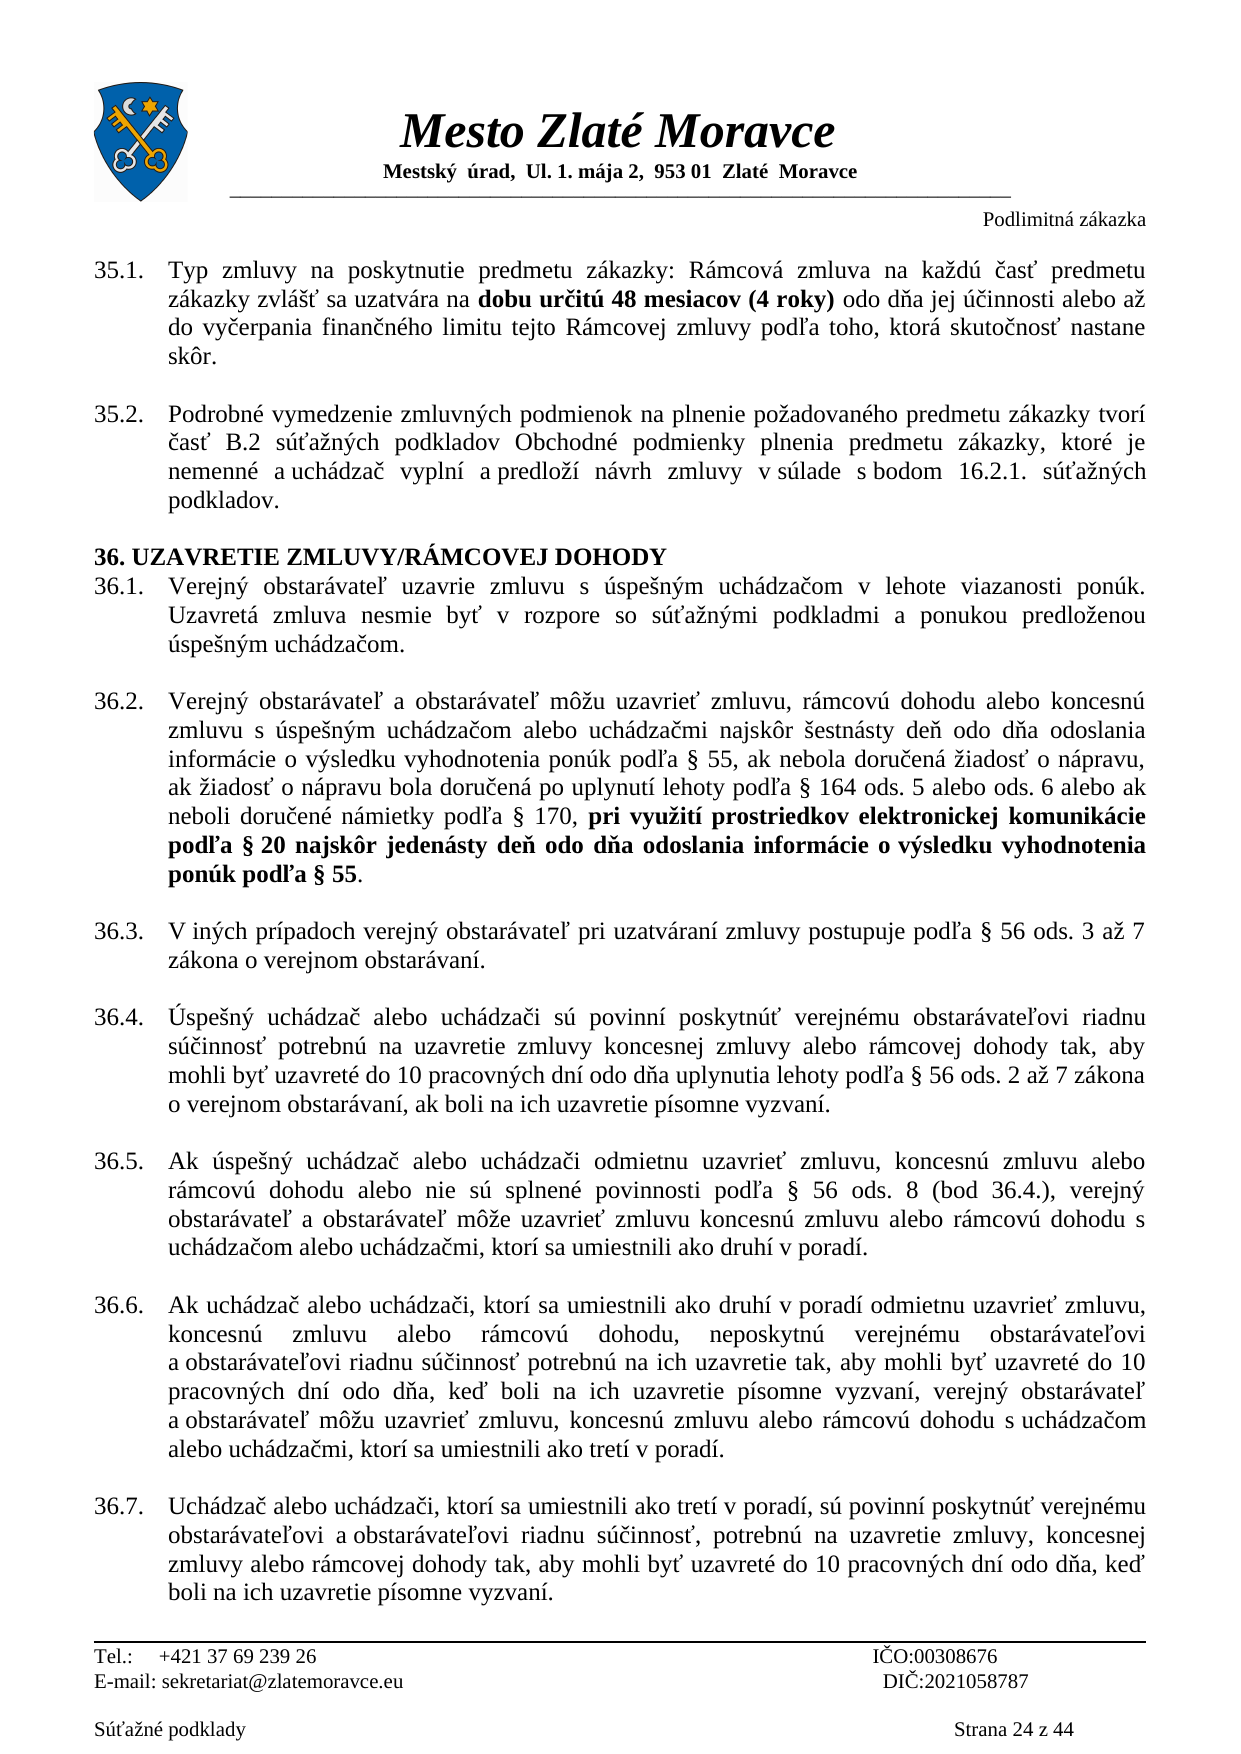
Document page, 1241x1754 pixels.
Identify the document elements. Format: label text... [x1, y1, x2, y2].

list V iných prípadoch verejný obstarávateľ pri uzatváraní zmluvy postupuje podľa § 56 ods. 3 až 7 zákona o verejnom obstarávaní. [94, 916, 1146, 974]
list Úspešný uchádzač alebo uchádzači sú povinní poskytnúť verejnému obstarávateľovi riadnu súčinnosť potrebnú na uzavretie zmluvy koncesnej zmluvy alebo rámcovej dohody tak, aby mohli byť uzavreté do 10 pracovných dní odo dňa uplynutia lehoty podľa § 56 ods. 2 až 7 zákona o verejnom obstarávaní, ak boli na ich uzavretie písomne vyzvaní. [94, 1002, 1146, 1117]
picture [93, 82, 188, 202]
list Typ zmluvy na poskytnutie predmetu zákazky: Rámcová zmluva na každú časť predmetu zákazky zvlášť sa uzatvára na dobu určitú 48 mesiacov (4 roky) odo dňa jej účinnosti alebo až do vyčerpania finančného limitu tejto Rámcovej zmluvy podľa toho, ktorá skutočnosť nastane skôr. [94, 255, 1146, 370]
list Verejný obstarávateľ a obstarávateľ môžu uzavrieť zmluvu, rámcovú dohodu alebo koncesnú zmluvu s úspešným uchádzačom alebo uchádzačmi najskôr šestnásty deň odo dňa odoslania informácie o výsledku vyhodnotenia ponúk podľa § 55, ak nebola doručená žiadosť o nápravu, ak žiadosť o nápravu bola doručená po uplynutí lehoty podľa § 164 ods. 5 alebo ods. 6 alebo ak neboli doručené námietky podľa § 170, pri využití prostriedkov elektronickej komunikácie podľa § 20 najskôr jedenásty deň odo dňa odoslania informácie o výsledku vyhodnotenia ponúk podľa § 55. [94, 686, 1146, 887]
list Ak uchádzač alebo uchádzači, ktorí sa umiestnili ako druhí v poradí odmietnu uzavrieť zmluvu, koncesnú zmluvu alebo rámcovú dohodu, neposkytnú verejnému obstarávateľovi a obstarávateľovi riadnu súčinnosť potrebnú na ich uzavretie tak, aby mohli byť uzavreté do 10 pracovných dní odo dňa, keď boli na ich uzavretie písomne vyzvaní, verejný obstarávateľ a obstarávateľ môžu uzavrieť zmluvu, koncesnú zmluvu alebo rámcovú dohodu s uchádzačom alebo uchádzačmi, ktorí sa umiestnili ako tretí v poradí. [94, 1290, 1146, 1462]
list UZAVRETIE ZMLUVY/RÁMCOVEJ DOHODY [94, 542, 1146, 571]
list Uchádzač alebo uchádzači, ktorí sa umiestnili ako tretí v poradí, sú povinní poskytnúť verejnému obstarávateľovi a obstarávateľovi riadnu súčinnosť, potrebnú na uzavretie zmluvy, koncesnej zmluvy alebo rámcovej dohody tak, aby mohli byť uzavreté do 10 pracovných dní odo dňa, keď boli na ich uzavretie písomne vyzvaní. [94, 1491, 1146, 1606]
list Ak úspešný uchádzač alebo uchádzači odmietnu uzavrieť zmluvu, koncesnú zmluvu alebo rámcovú dohodu alebo nie sú splnené povinnosti podľa § 56 ods. 8 (bod 36.4.), verejný obstarávateľ a obstarávateľ môže uzavrieť zmluvu koncesnú zmluvu alebo rámcovú dohodu s uchádzačom alebo uchádzačmi, ktorí sa umiestnili ako druhí v poradí. [94, 1146, 1146, 1261]
list Verejný obstarávateľ uzavrie zmluvu s úspešným uchádzačom v lehote viazanosti ponúk. Uzavretá zmluva nesmie byť v rozpore so súťažnými podkladmi a ponukou predloženou úspešným uchádzačom. [94, 571, 1146, 657]
list Podrobné vymedzenie zmluvných podmienok na plnenie požadovaného predmetu zákazky tvorí časť B.2 súťažných podkladov Obchodné podmienky plnenia predmetu zákazky, ktoré je nemenné a uchádzač vyplní a predloží návrh zmluvy v súlade s bodom 16.2.1. súťažných podkladov. [94, 399, 1146, 514]
